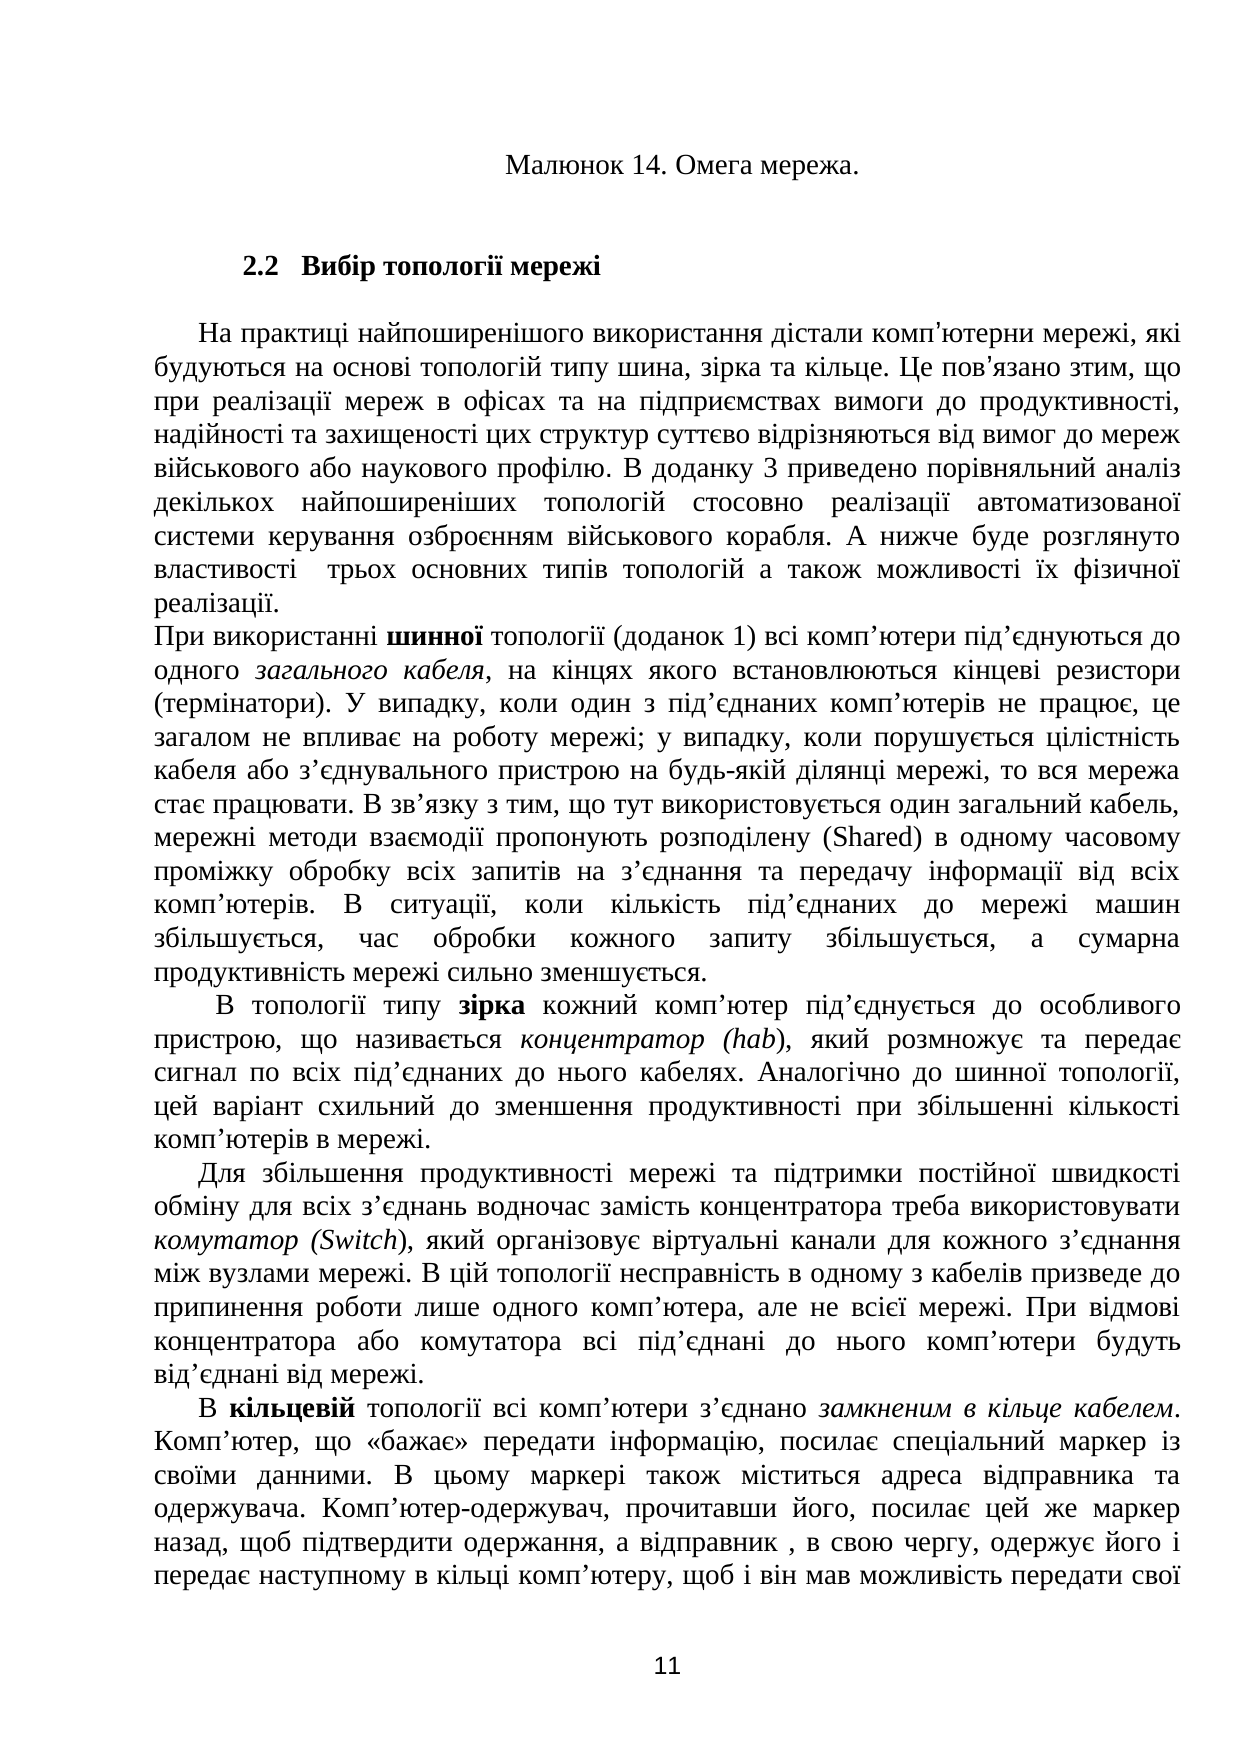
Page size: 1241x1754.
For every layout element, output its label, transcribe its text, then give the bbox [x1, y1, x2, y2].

text В топології типу зірка кожний комп’ютер під’єднується до особливого пристрою, що називається концентратор (hab), який розмножує та передає сигнал по всіх під’єднаних до нього кабелях. Аналогічно до шинної топології, цей варіант схильний до зменшення продуктивності при збільшенні кількості комп’ютерів в мережі. [153, 987, 1181, 1155]
list Вибір топології мережі [242, 248, 1181, 282]
text Для збільшення продуктивності мережі та підтримки постійної швидкості обміну для всіх з’єднань водночас замість концентратора треба використовувати комутатор (Switch), який організовує віртуальні канали для кожного з’єднання між вузлами мережі. В цій топології несправність в одному з кабелів призведе до припинення роботи лише одного комп’ютера, але не всієї мережі. При відмові концентратора або комутатора всі під’єднані до нього комп’ютери будуть від’єднані від мережі. [153, 1155, 1181, 1390]
text На практиці найпоширенішого використання дістали комп’ютерни мережі, які будуються на основі топологій типу шина, зірка та кільце. Це пов’язано зтим, що при реалізації мереж в офісах та на підприємствах вимоги до продуктивності, надійності та захищеності цих структур суттєво відрізняються від вимог до мереж військового або наукового профілю. В доданку 3 приведено порівняльний аналіз декількох найпоширеніших топологій стосовно реалізації автоматизованої системи керування озброєнням військового корабля. А нижче буде розглянуто властивості трьох основних типів топологій а також можливості їх фізичної реалізації. [153, 315, 1181, 618]
text Малюнок 14. Омега мережа. [183, 148, 1181, 181]
text При використанні шинної топології (доданок 1) всі комп’ютери під’єднуються до одного загального кабеля, на кінцях якого встановлюються кінцеві резистори (термінатори). У випадку, коли один з під’єднаних комп’ютерів не працює, це загалом не впливає на роботу мережі; у випадку, коли порушується цілістність кабеля або з’єднувального пристрою на будь-якій ділянці мережі, то вся мережа стає працювати. В зв’язку з тим, що тут використовується один загальний кабель, мережні методи взаємодії пропонують розподілену (Shared) в одному часовому проміжку обробку всіх запитів на з’єднання та передачу інформації від всіх комп’ютерів. В ситуації, коли кількість під’єднаних до мережі машин збільшується, час обробки кожного запиту збільшується, а сумарна продуктивність мережі сильно зменшується. [153, 618, 1181, 987]
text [153, 1390, 1181, 1591]
